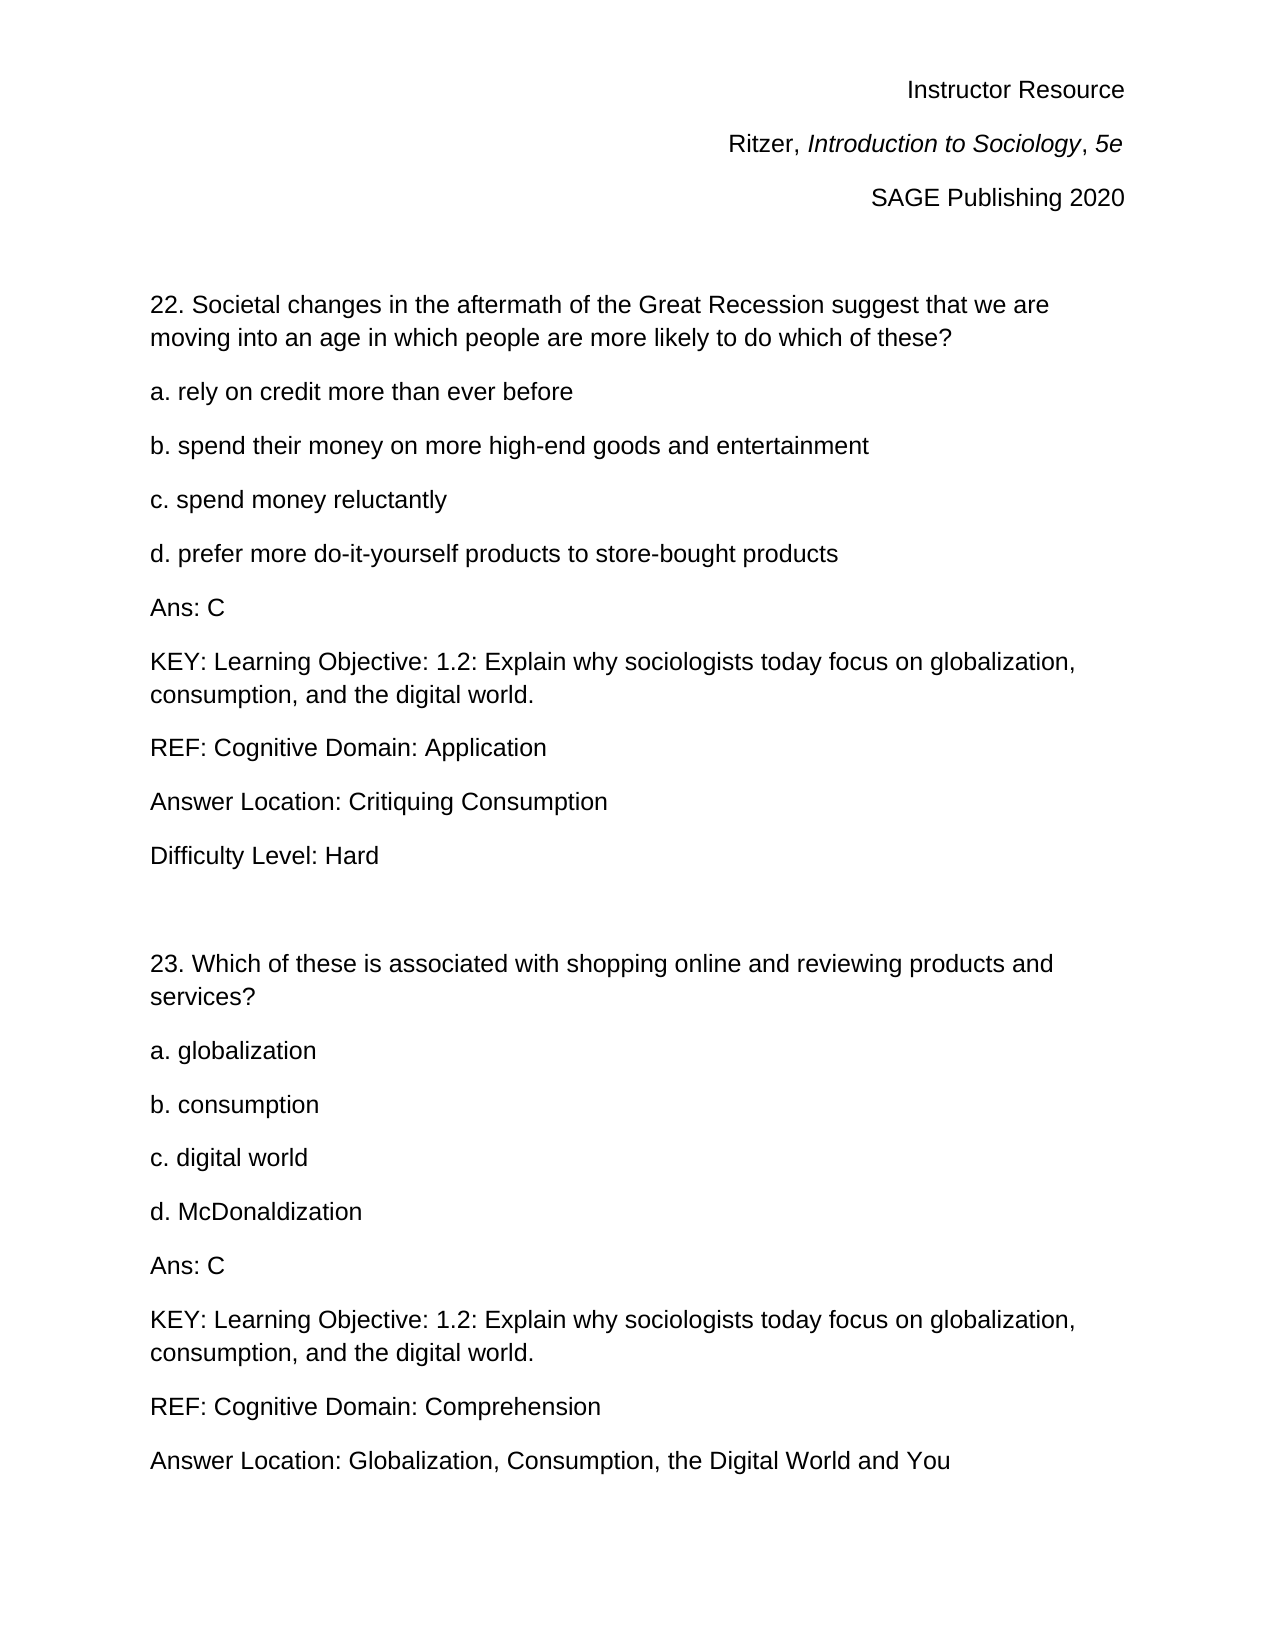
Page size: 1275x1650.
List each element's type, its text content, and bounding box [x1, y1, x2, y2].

text REF: Cognitive Domain: Application [150, 733, 1125, 762]
text b. consumption [150, 1089, 1125, 1118]
text Ans: C [150, 1251, 1125, 1280]
text d. McDonaldization [150, 1197, 1125, 1226]
text 22. Societal changes in the aftermath of the Great Recession suggest that we are moving into an age in which people are more likely to do which of these? [150, 290, 1125, 352]
text Answer Location: Critiquing Consumption [150, 787, 1125, 816]
text c. spend money reluctantly [150, 485, 1125, 514]
text KEY: Learning Objective: 1.2: Explain why sociologists today focus on globalization, consumption, and the digital world. [150, 647, 1125, 708]
text a. rely on credit more than ever before [150, 377, 1125, 406]
text Ans: C [150, 593, 1125, 621]
text d. prefer more do-it-yourself products to store-bought products [150, 539, 1125, 568]
text a. globalization [150, 1036, 1125, 1064]
text Difficulty Level: Hard [150, 841, 1125, 870]
text KEY: Learning Objective: 1.2: Explain why sociologists today focus on globalization, consumption, and the digital world. [150, 1305, 1125, 1367]
text Answer Location: Globalization, Consumption, the Digital World and You [150, 1446, 1125, 1474]
text 23. Which of these is associated with shopping online and reviewing products and services? [150, 949, 1125, 1011]
text c. digital world [150, 1143, 1125, 1172]
text b. spend their money on more high-end goods and entertainment [150, 431, 1125, 460]
text REF: Cognitive Domain: Comprehension [150, 1392, 1125, 1421]
